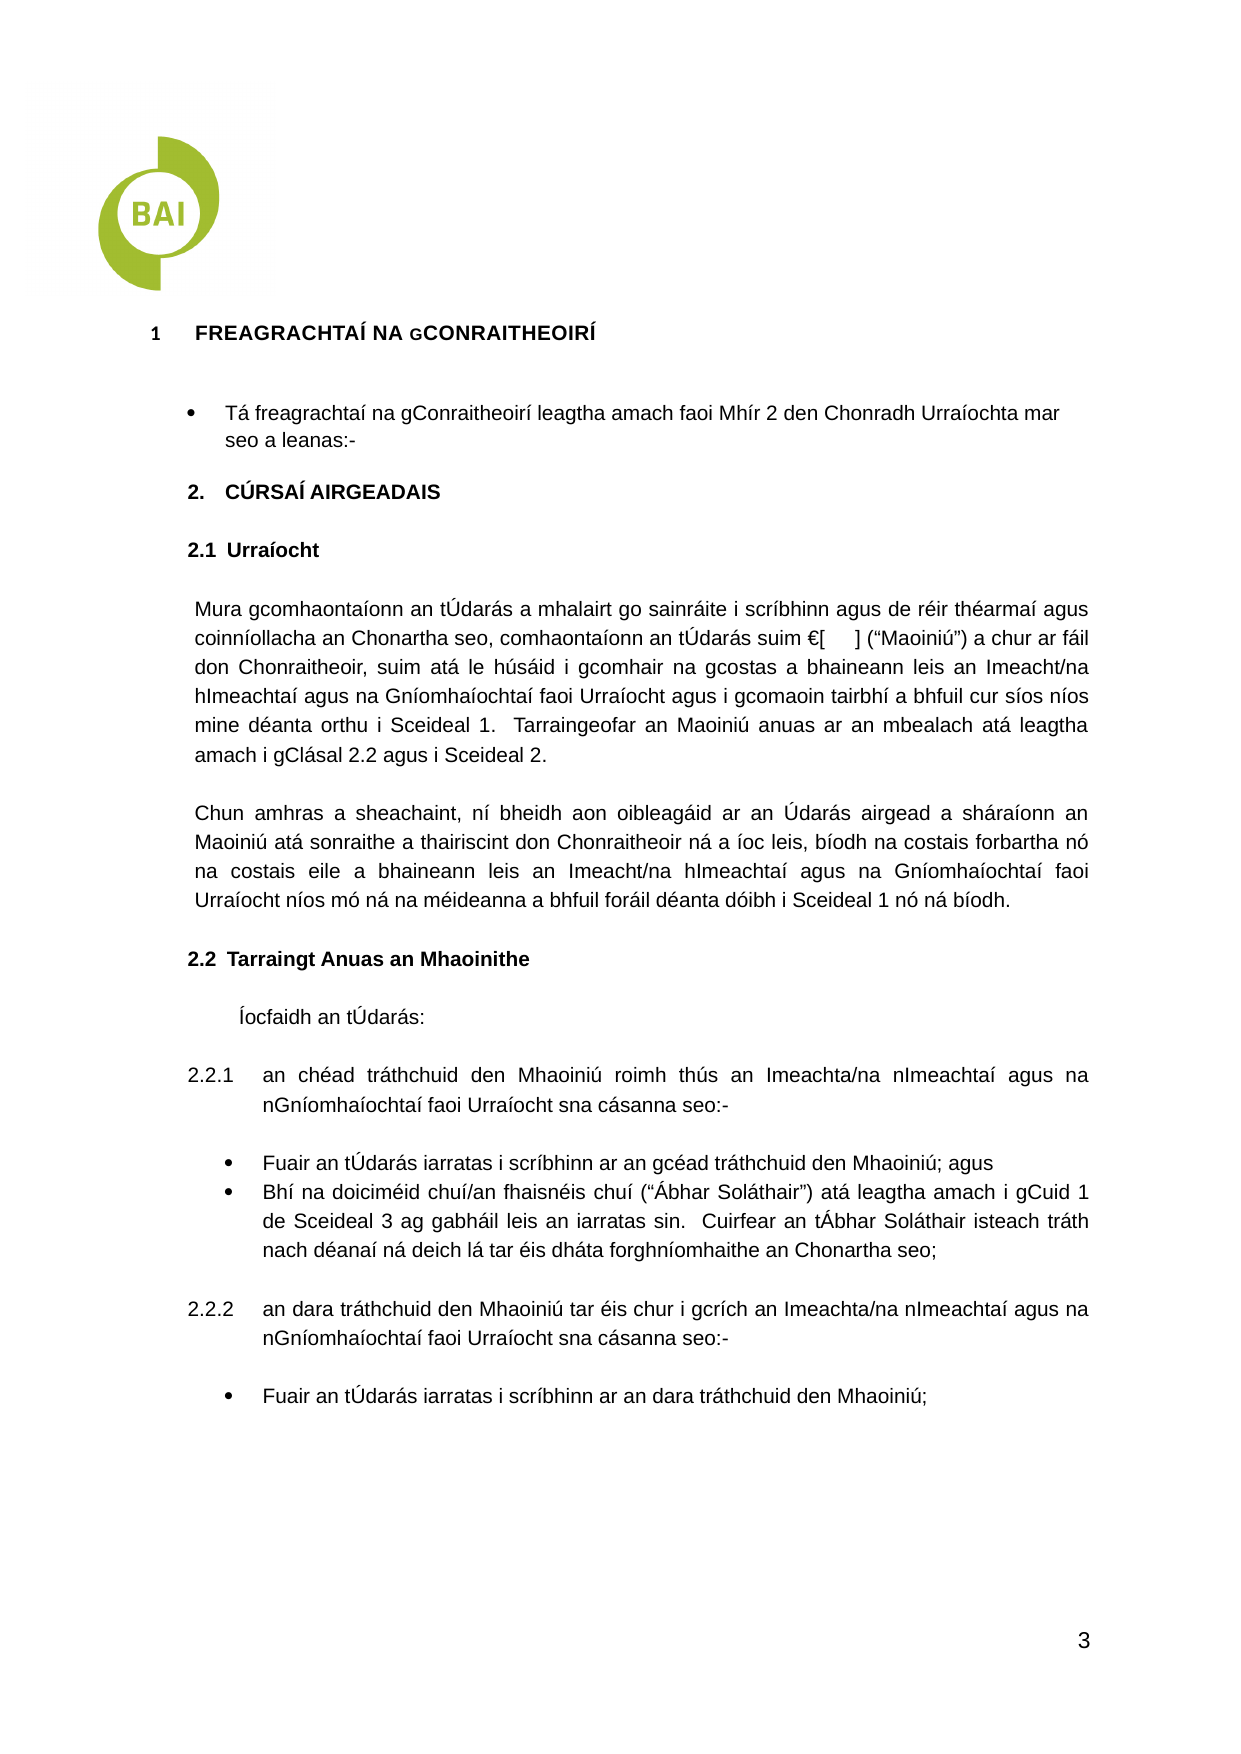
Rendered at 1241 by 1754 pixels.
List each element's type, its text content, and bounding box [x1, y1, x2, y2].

list Tarraingt Anuas an Mhaoinithe [187, 943, 1090, 972]
list Bhí na doiciméid chuí/an fhaisnéis chuí (“Ábhar Soláthair”) atá leagtha amach i gCuid 1 de Sceideal 3 ag gabháil leis an iarratas sin. Cuirfear an tÁbhar Soláthair isteach tráth nach déanaí ná deich lá tar éis dháta forghníomhaithe an Chonartha seo; [225, 1176, 1090, 1264]
list Tá freagrachtaí na gConraitheoirí leagtha amach faoi Mhír 2 den Chonradh Urraíochta mar seo a leanas:- [187, 400, 1090, 452]
list Fuair an tÚdarás iarratas i scríbhinn ar an gcéad tráthchuid den Mhaoiniú; agus [225, 1147, 1090, 1176]
list an chéad tráthchuid den Mhaoiniú roimh thús an Imeachta/na nImeachtaí agus na nGníomhaíochtaí faoi Urraíocht sna cásanna seo:- [187, 1059, 1090, 1118]
subtitle FREAGRACHTAÍ NA gCONRAITHEOIRÍ [150, 175, 1090, 346]
text Chun amhras a sheachaint, ní bheidh aon oibleagáid ar an Údarás airgead a sháraíonn an Maoiniú atá sonraithe a thairiscint don Chonraitheoir ná a íoc leis, bíodh na costais forbartha nó na costais eile a bhaineann leis an Imeacht/na hImeachtaí agus na Gníomhaíochtaí faoi Urraíocht níos mó ná na méideanna a bhfuil foráil déanta dóibh i Sceideal 1 nó ná bíodh. [194, 797, 1090, 914]
picture [25, 81, 277, 296]
list Urraíocht [187, 534, 1090, 564]
list CÚRSAÍ AIRGEADAIS [187, 476, 1090, 505]
text Íocfaidh an tÚdarás: [239, 1001, 1090, 1030]
list an dara tráthchuid den Mhaoiniú tar éis chur i gcrích an Imeachta/na nImeachtaí agus na nGníomhaíochtaí faoi Urraíocht sna cásanna seo:- [187, 1293, 1090, 1351]
list Fuair an tÚdarás iarratas i scríbhinn ar an dara tráthchuid den Mhaoiniú; [225, 1380, 1090, 1409]
text Mura gcomhaontaíonn an tÚdarás a mhalairt go sainráite i scríbhinn agus de réir théarmaí agus coinníollacha an Chonartha seo, comhaontaíonn an tÚdarás suim €[ ] (“Maoiniú”) a chur ar fáil don Chonraitheoir, suim atá le húsáid i gcomhair na gcostas a bhaineann leis an Imeacht/na hImeachtaí agus na Gníomhaíochtaí faoi Urraíocht agus i gcomaoin tairbhí a bhfuil cur síos níos mine déanta orthu i Sceideal 1. Tarraingeofar an Maoiniú anuas ar an mbealach atá leagtha amach i gClásal 2.2 agus i Sceideal 2. [194, 593, 1090, 768]
